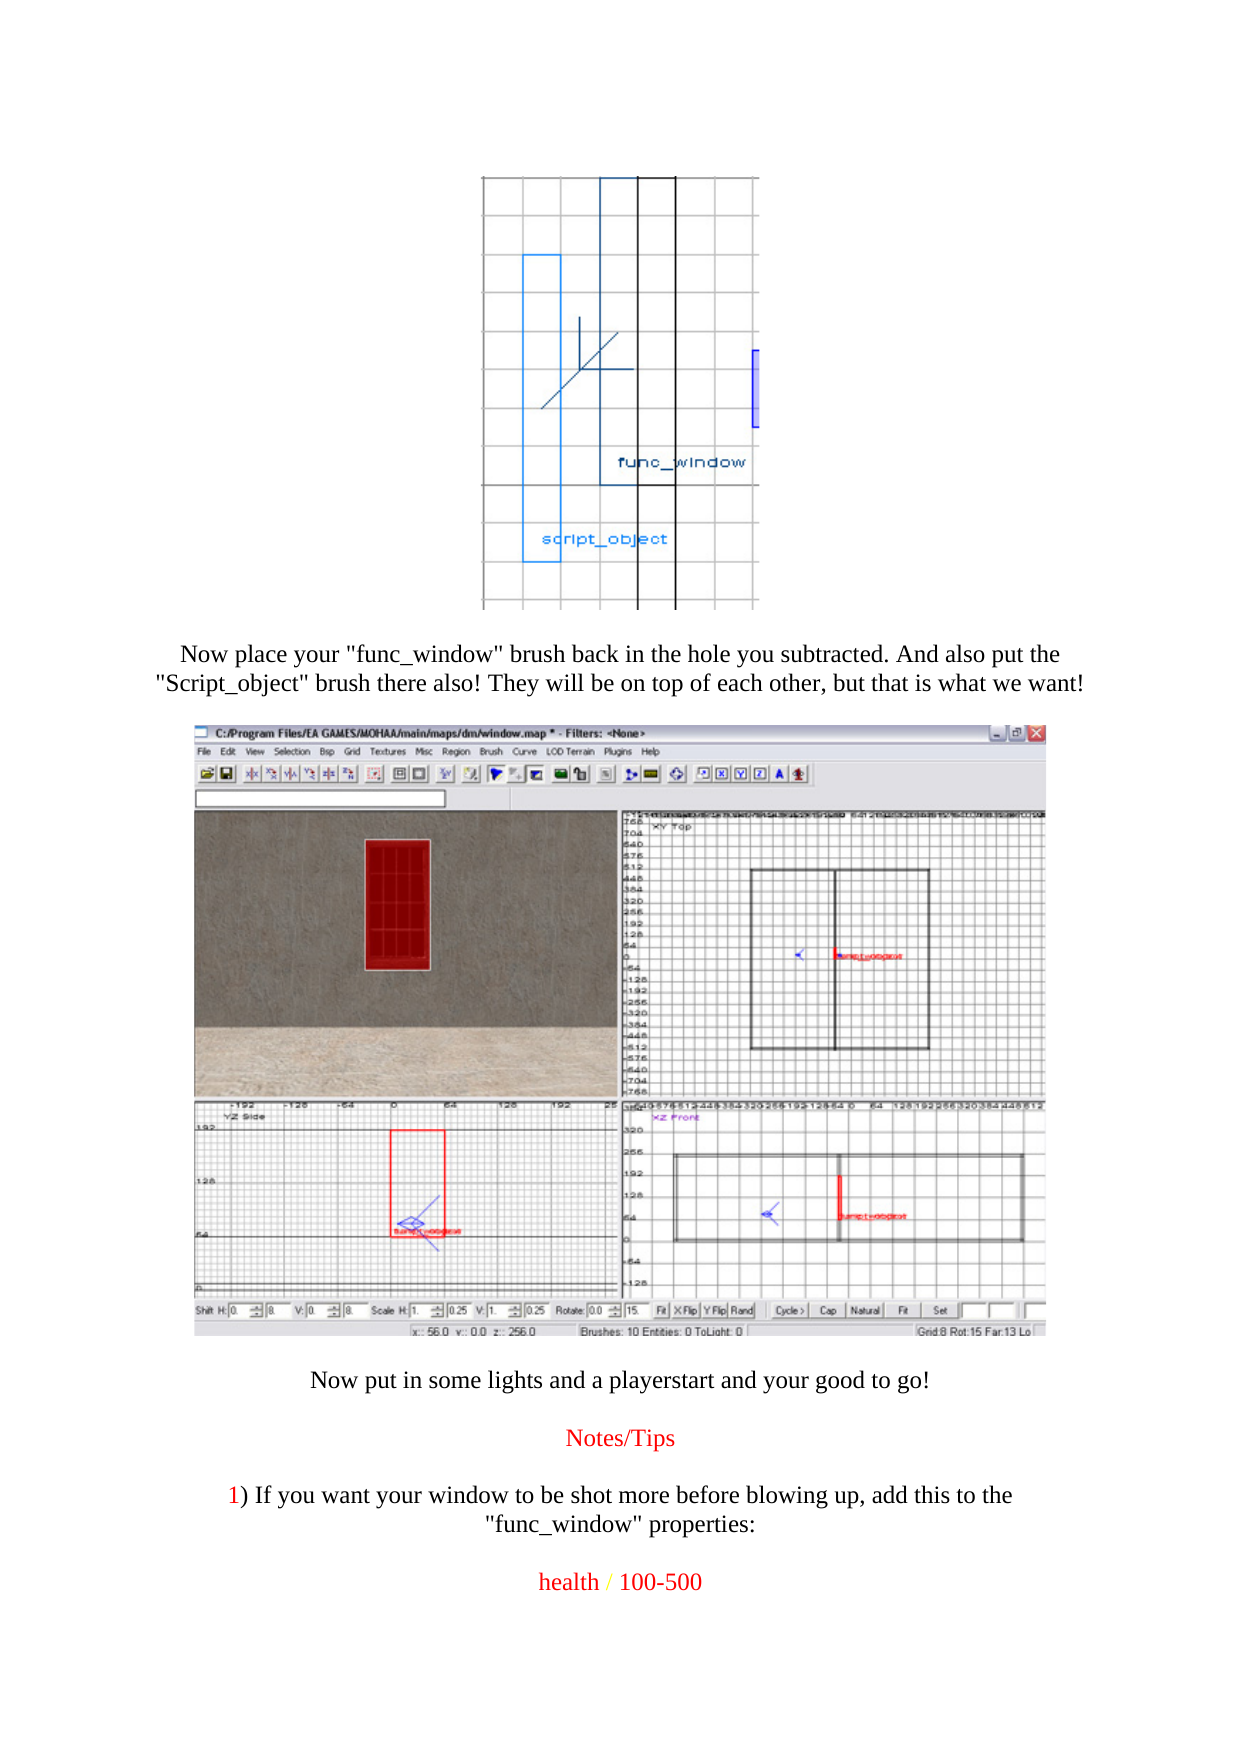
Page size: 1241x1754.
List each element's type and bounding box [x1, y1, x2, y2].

picture [194, 725, 1047, 1336]
picture [480, 176, 760, 610]
table_cell [148, 148, 1093, 1596]
